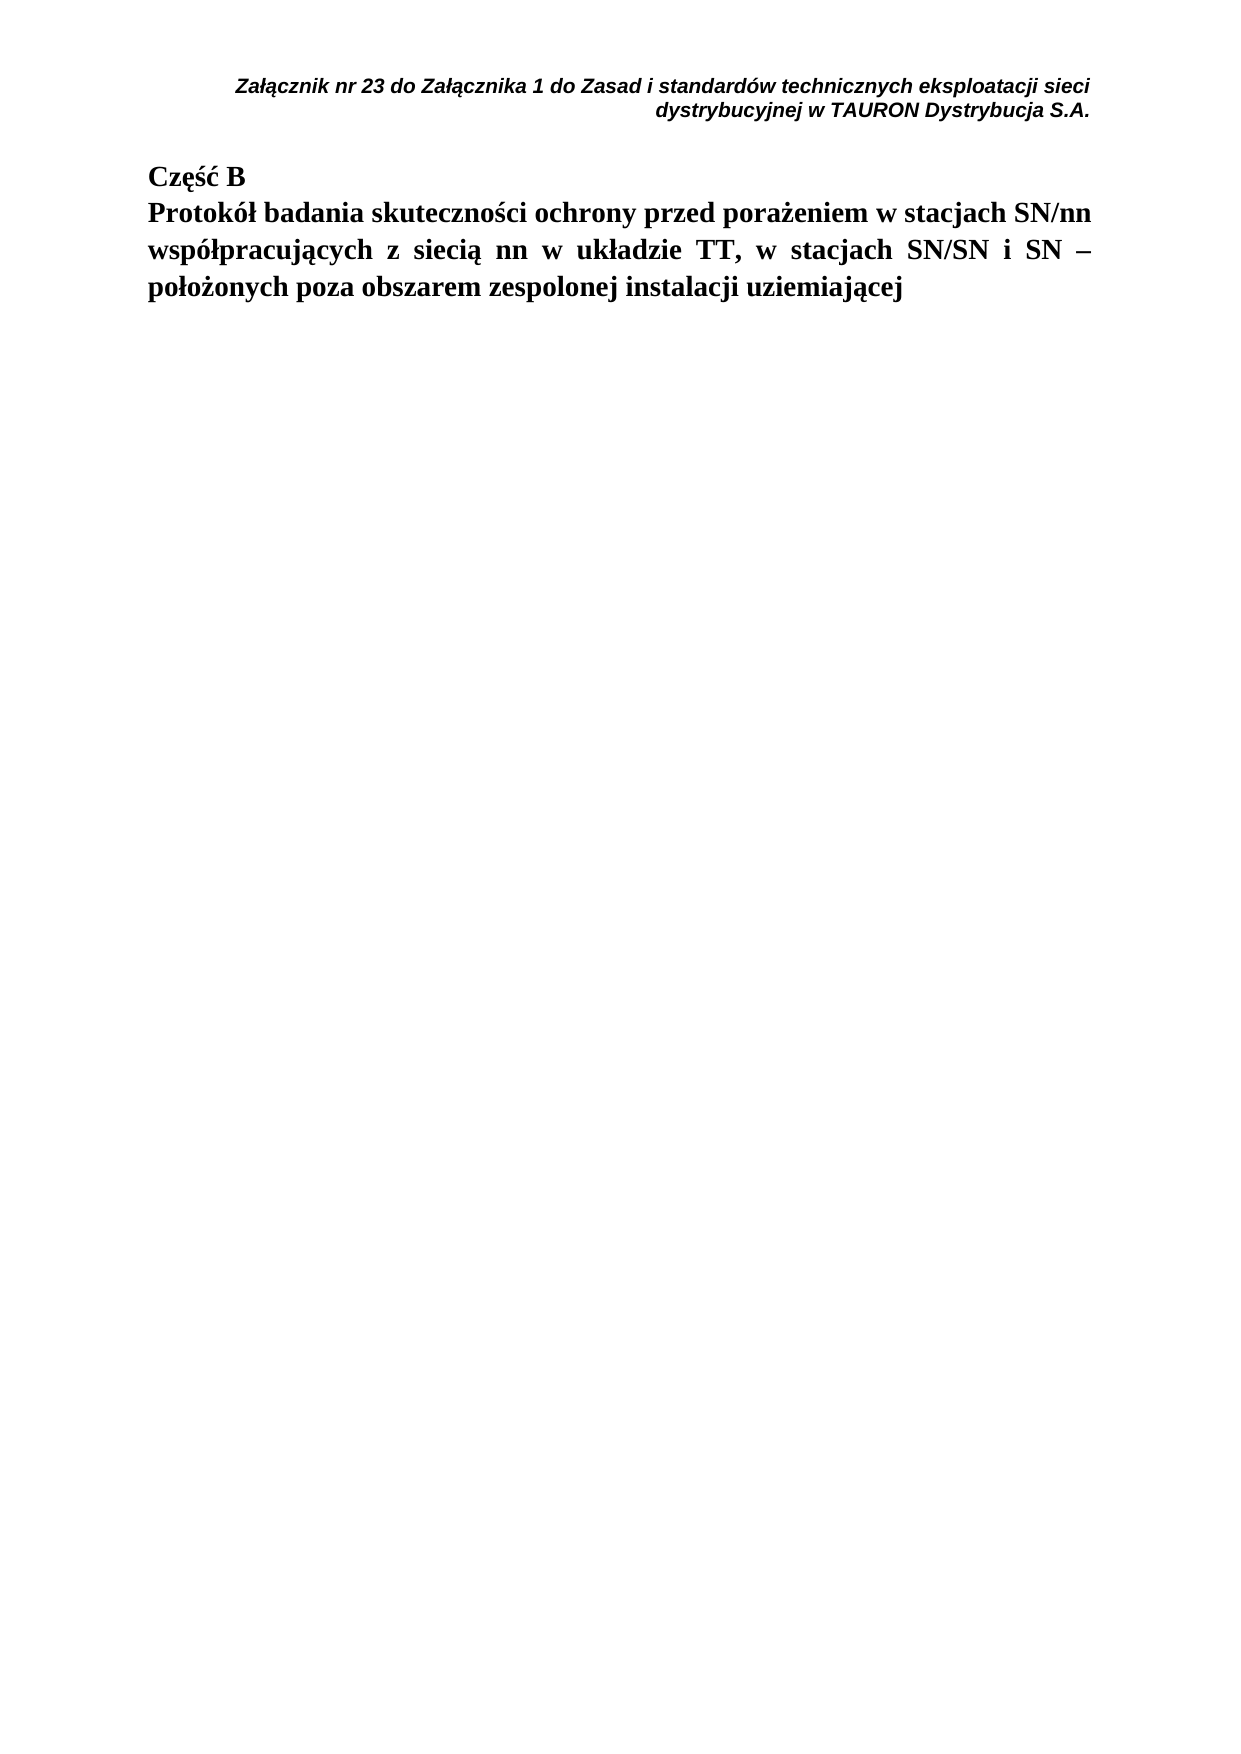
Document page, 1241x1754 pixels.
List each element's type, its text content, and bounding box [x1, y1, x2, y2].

list Protokół badania skuteczności ochrony przed porażeniem w stacjach SN/nn współpracujących z siecią nn w układzie TT, w stacjach SN/SN i SN – położonych poza obszarem zespolonej instalacji uziemiającej [148, 196, 1092, 303]
list Część B [148, 159, 1092, 192]
